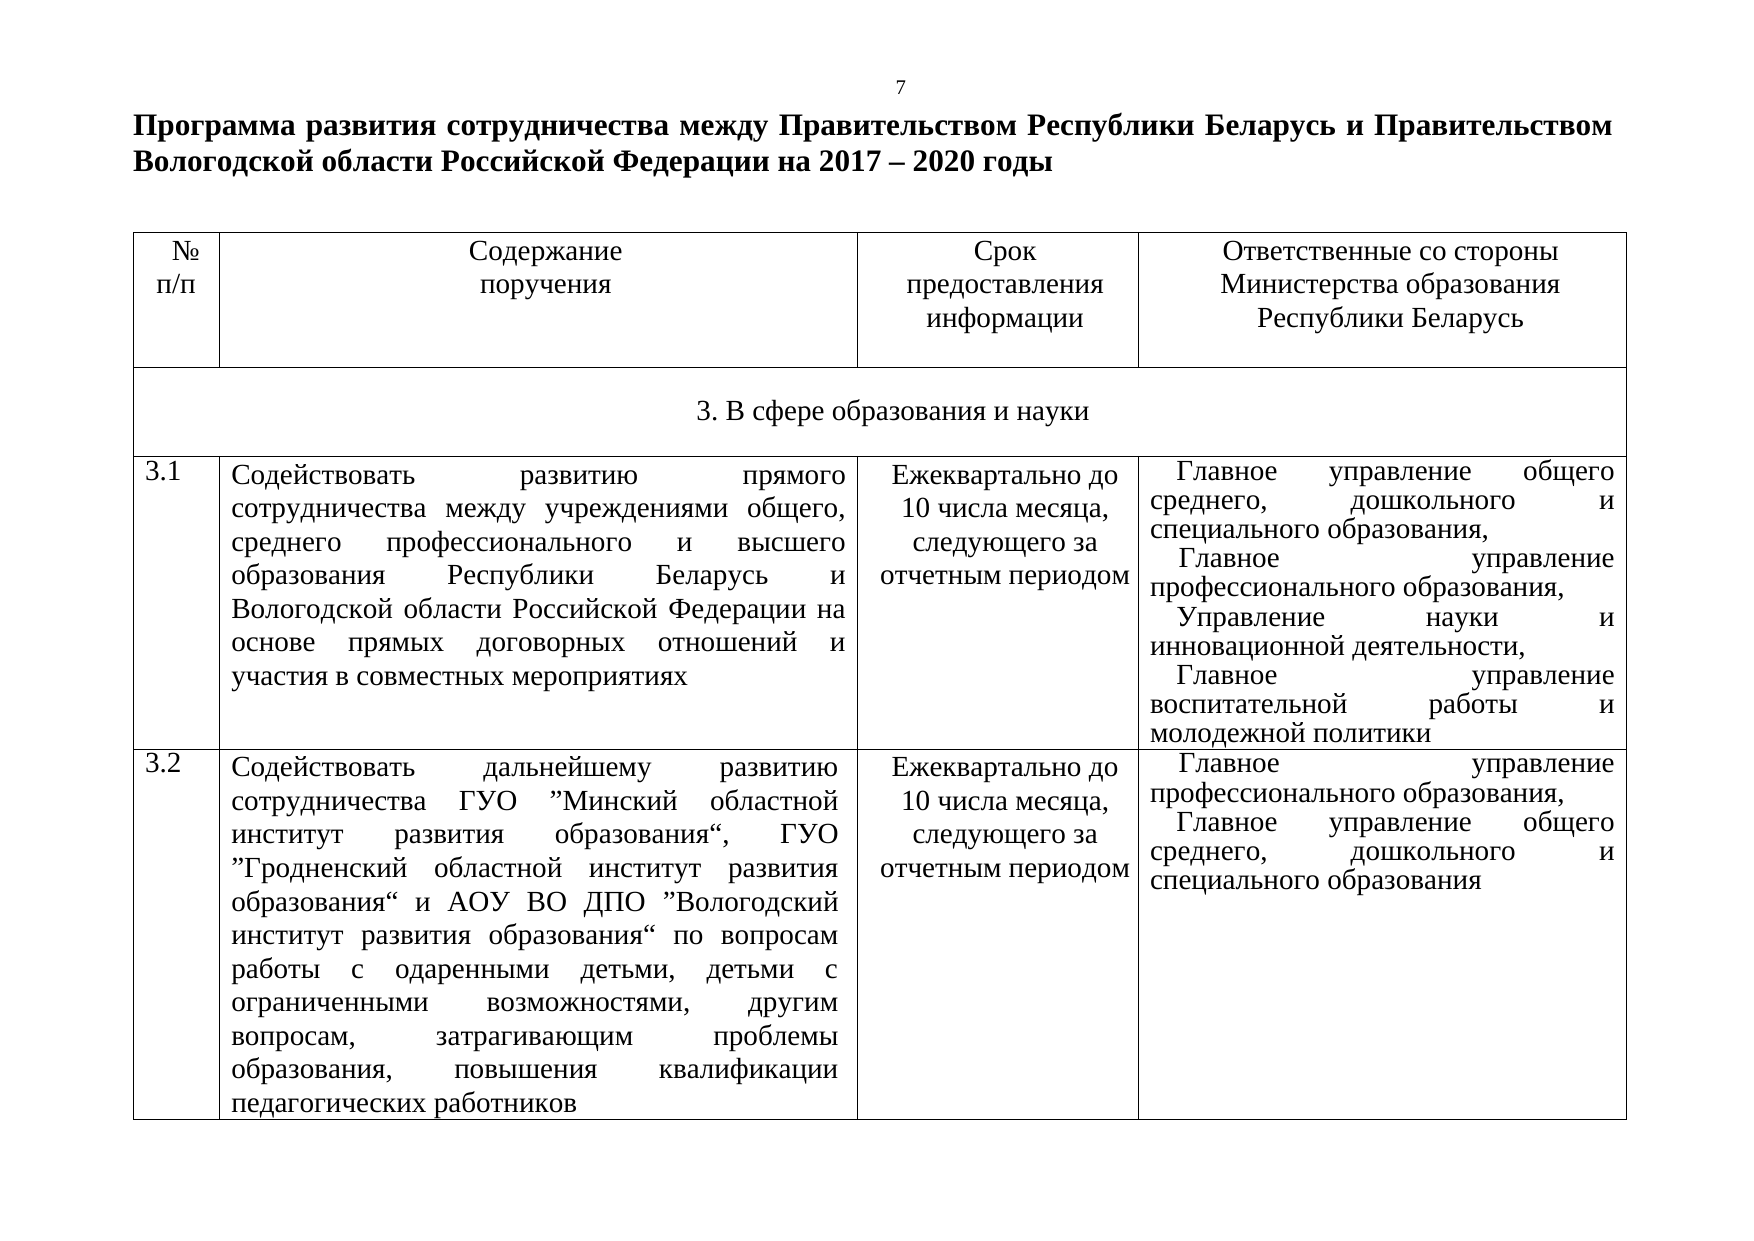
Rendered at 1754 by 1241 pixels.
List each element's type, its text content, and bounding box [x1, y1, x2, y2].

table_cell Содействовать дальнейшему развитию сотрудничества ГУО ”Минский областной институт развития образования“, ГУО ”Гродненский областной институт развития образования“ и АОУ ВО ДПО ”Вологодский институт развития образования“ по вопросам работы с одаренными детьми, детьми с ограниченными возможностями, другим вопросам, затрагивающим проблемы образования, повышения квалификации педагогических работников [220, 750, 857, 1118]
table_cell 3.1 [134, 457, 219, 748]
table_header Содержание поручения [220, 233, 857, 367]
table_cell Ежеквартально до 10 числа месяца, следующего за отчетным периодом [858, 457, 1138, 748]
table_cell Главное управление профессионального образования, Главное управление общего среднего, дошкольного и специального образования [1139, 750, 1626, 1118]
table_header № п/п [134, 233, 219, 367]
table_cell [858, 750, 1138, 1118]
table_cell 3.2 [134, 750, 219, 1118]
text Программа развития сотрудничества между Правительством Республики Беларусь и Правительством Вологодской области Российской Федерации на 2017 – 2020 годы [133, 106, 1614, 178]
table_cell 3. В сфере образования и науки [134, 368, 1626, 456]
table_header Ответственные со стороны Министерства образования Республики Беларусь [1139, 233, 1626, 367]
table_header Срок предоставления информации [858, 233, 1138, 367]
table_cell Главное управление общего среднего, дошкольного и специального образования, Главное управление профессионального образования, Управление науки и инновационной деятельности, Главное управление воспитательной работы и молодежной политики [1139, 457, 1626, 748]
table_cell Содействовать развитию прямого сотрудничества между учреждениями общего, среднего профессионального и высшего образования Республики Беларусь и Вологодской области Российской Федерации на основе прямых договорных отношений и участия в совместных мероприятиях [220, 457, 857, 748]
